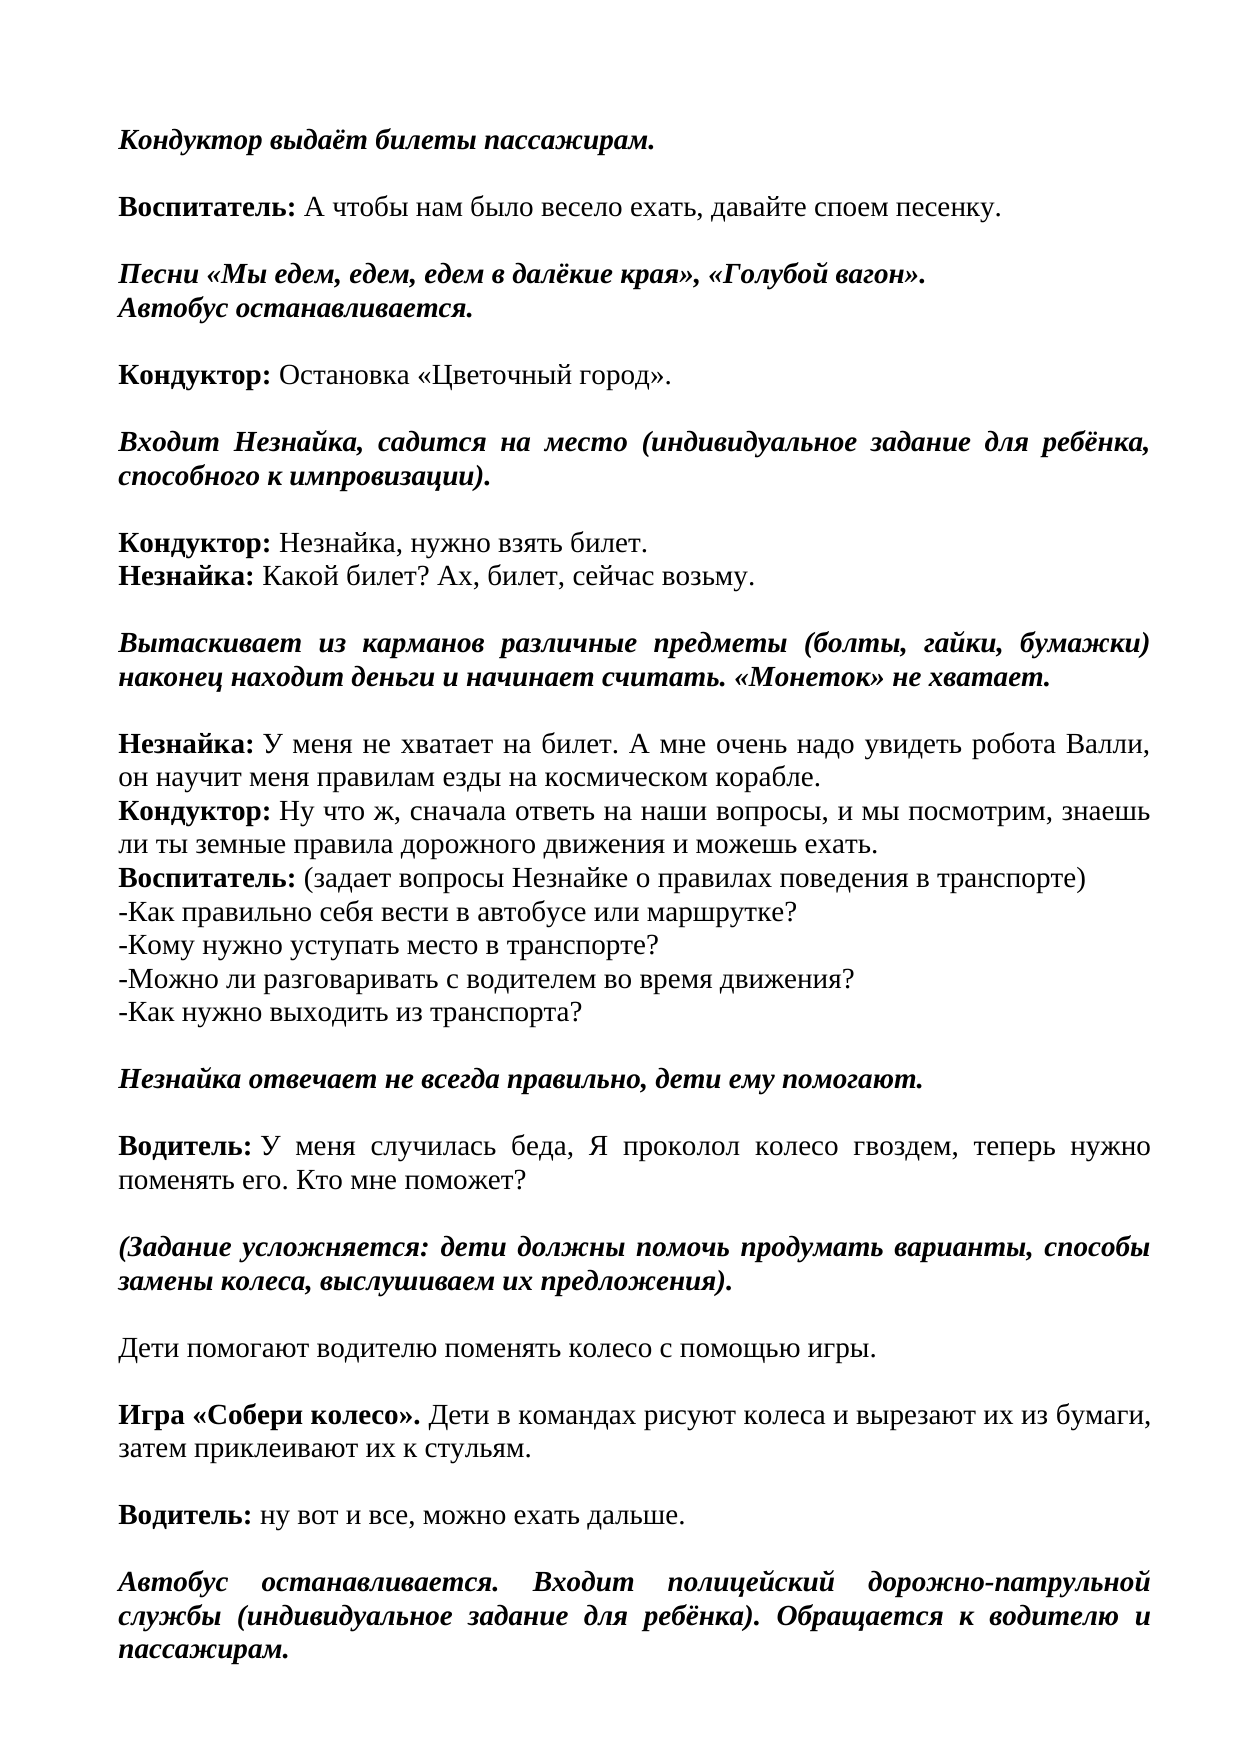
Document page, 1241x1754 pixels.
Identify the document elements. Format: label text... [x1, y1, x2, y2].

text Кондуктор: Ну что ж, сначала ответь на наши вопросы, и мы посмотрим, знаешь ли ты земные правила дорожного движения и можешь ехать. [118, 793, 1152, 860]
text -Можно ли разговаривать с водителем во время движения? [118, 961, 1152, 994]
text Песни «Мы едем, едем, едем в далёкие края», «Голубой вагон». [118, 256, 1152, 290]
text -Кому нужно уступать место в транспорте? [118, 927, 1152, 961]
text Воспитатель: А чтобы нам было весело ехать, давайте споем песенку. [118, 189, 1152, 223]
text -Как нужно выходить из транспорта? [118, 994, 1152, 1028]
text Автобус останавливается. [118, 290, 1152, 323]
text Водитель: ну вот и все, можно ехать дальше. [118, 1497, 1152, 1531]
text Дети помогают водителю поменять колесо с помощью игры. [118, 1330, 1152, 1363]
text Входит Незнайка, садится на место (индивидуальное задание для ребёнка, способного к импровизации). [118, 424, 1152, 491]
text Кондуктор выдаёт билеты пассажирам. [118, 122, 1152, 156]
text -Как правильно себя вести в автобусе или маршрутке? [118, 894, 1152, 927]
text Незнайка: Какой билет? Ах, билет, сейчас возьму. [118, 558, 1152, 592]
text Незнайка отвечает не всегда правильно, дети ему помогают. [118, 1061, 1152, 1095]
text (Задание усложняется: дети должны помочь продумать варианты, способы замены колеса, выслушиваем их предложения). [118, 1229, 1152, 1296]
text Кондуктор: Остановка «Цветочный город». [118, 357, 1152, 391]
text Игра «Собери колесо». Дети в командах рисуют колеса и вырезают их из бумаги, затем приклеивают их к стульям. [118, 1397, 1152, 1464]
text Незнайка: У меня не хватает на билет. А мне очень надо увидеть робота Валли, он научит меня правилам езды на космическом корабле. [118, 726, 1152, 793]
text Воспитатель: (задает вопросы Незнайке о правилах поведения в транспорте) [118, 860, 1152, 894]
text Кондуктор: Незнайка, нужно взять билет. [118, 525, 1152, 558]
text Вытаскивает из карманов различные предметы (болты, гайки, бумажки) наконец находит деньги и начинает считать. «Монеток» не хватает. [118, 625, 1152, 692]
text Автобус останавливается. Входит полицейский дорожно-патрульной службы (индивидуальное задание для ребёнка). Обращается к водителю и пассажирам. [118, 1564, 1152, 1665]
text Водитель: У меня случилась беда, Я проколол колесо гвоздем, теперь нужно поменять его. Кто мне поможет? [118, 1128, 1152, 1196]
